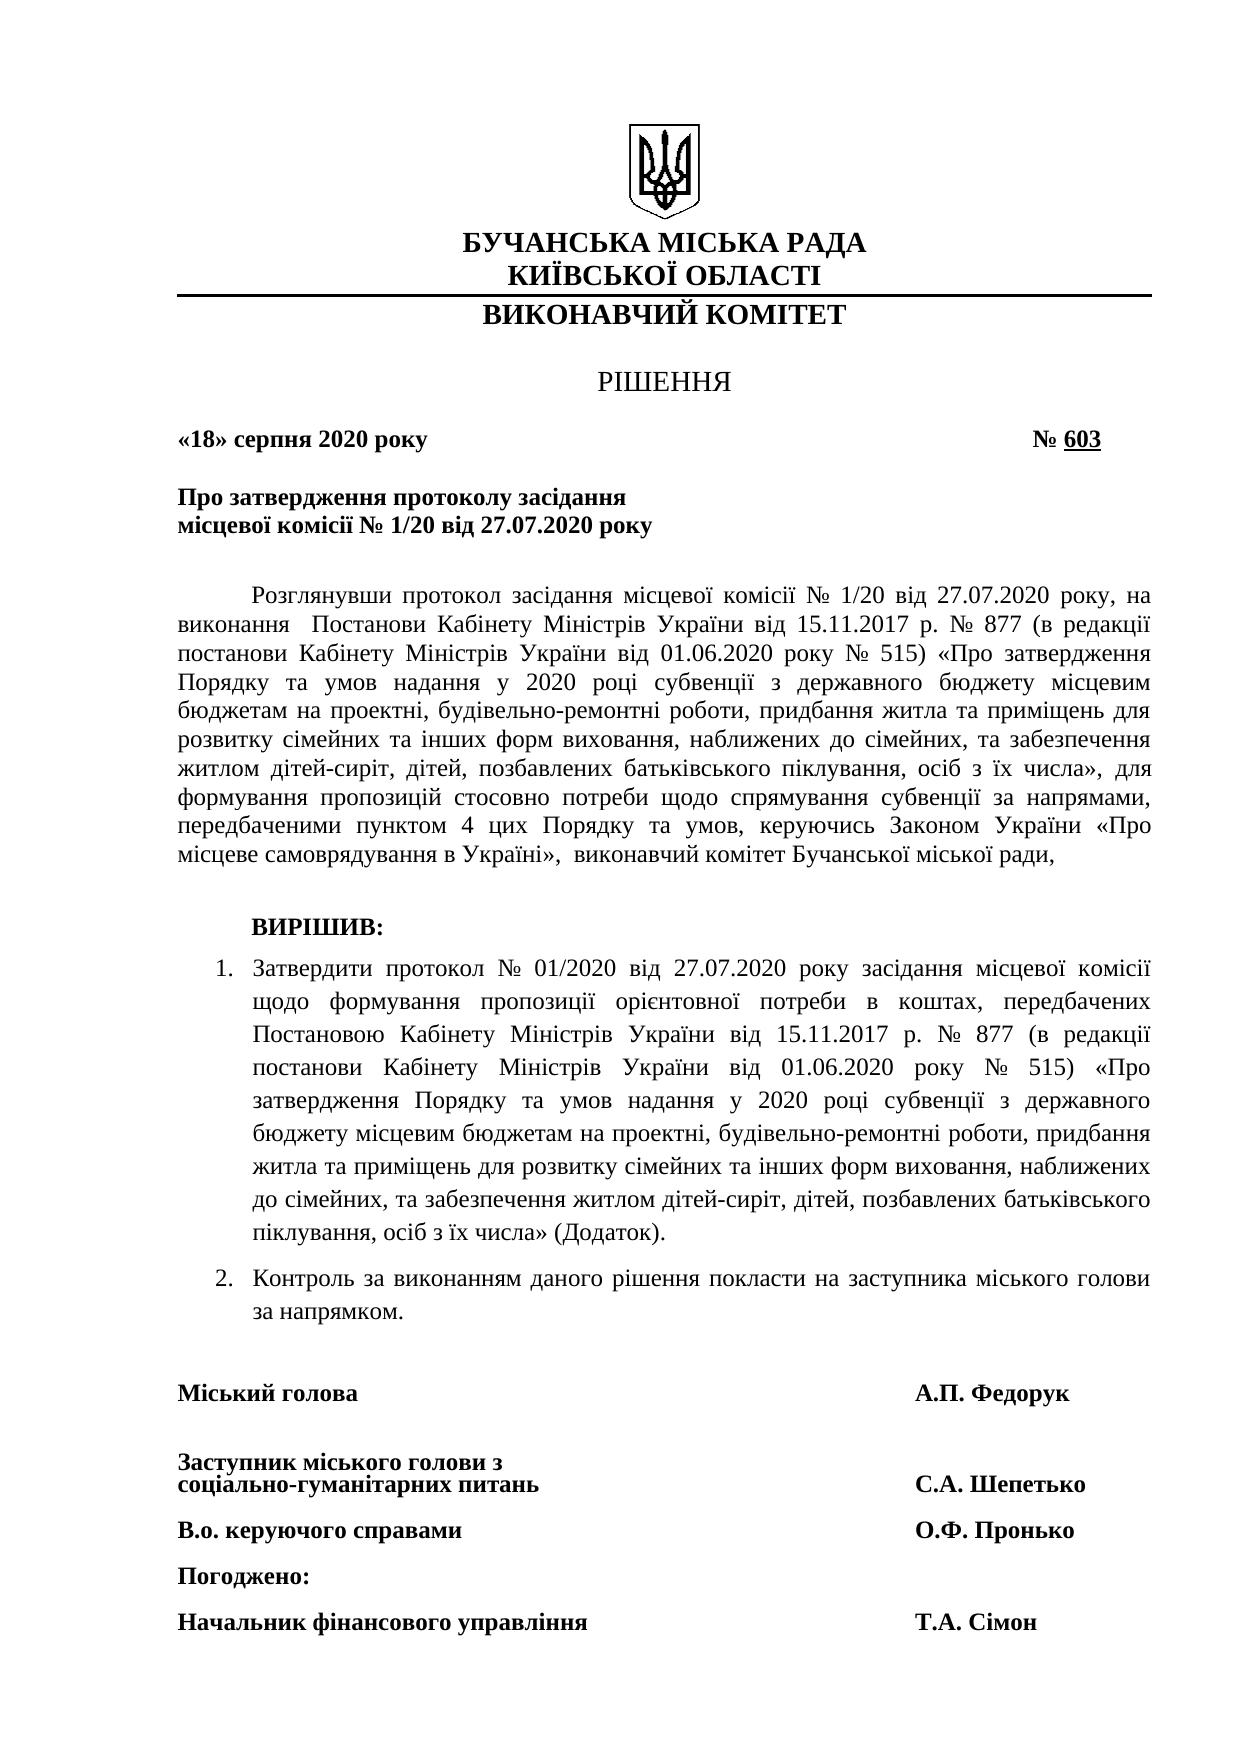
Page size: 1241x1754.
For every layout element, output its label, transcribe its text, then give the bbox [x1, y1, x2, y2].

text ВИРІШИВ: [177, 912, 1152, 941]
text Про затвердження протоколу засідання [177, 482, 1152, 510]
text БУЧАНСЬКА МІСЬКА РАДА [177, 225, 1152, 258]
text Розглянувши протокол засідання місцевої комісії № 1/20 від 27.07.2020 року, на виконання Постанови Кабінету Міністрів України від 15.11.2017 р. № 877 (в редакції постанови Кабінету Міністрів України від 01.06.2020 року № 515) «Про затвердження Порядку та умов надання у 2020 році субвенції з державного бюджету місцевим бюджетам на проектні, будівельно-ремонтні роботи, придбання житла та приміщень для розвитку сімейних та інших форм виховання, наближених до сімейних, та забезпечення житлом дітей-сиріт, дітей, позбавлених батьківського піклування, осіб з їх числа», для формування пропозицій стосовно потреби щодо спрямування субвенції за напрямами, передбаченими пунктом 4 цих Порядку та умов, керуючись Законом України «Про місцеве самоврядування в Україні», виконавчий комітет Бучанської міської ради, [177, 580, 1152, 782]
text «18» серпня 2020 року № 603 [177, 424, 1152, 453]
text РІШЕННЯ [177, 364, 1152, 398]
text місцевої комісії № 1/20 від 27.07.2020 року [177, 510, 1152, 539]
text Міський голова А.П. Федорук [177, 1383, 1152, 1406]
text Розглянувши протокол засідання місцевої комісії № 1/20 від 27.07.2020 року, на виконання Постанови Кабінету Міністрів України від 15.11.2017 р. № 877 (в редакції постанови Кабінету Міністрів України від 01.06.2020 року № 515) «Про затвердження Порядку та умов надання у 2020 році субвенції з державного бюджету місцевим бюджетам на проектні, будівельно-ремонтні роботи, придбання житла та приміщень для розвитку сімейних та інших форм виховання, наближених до сімейних, та забезпечення житлом дітей-сиріт, дітей, позбавлених батьківського піклування, осіб з їх числа», для формування пропозицій стосовно потреби щодо спрямування субвенції за напрямами, передбаченими пунктом 4 цих Порядку та умов, керуючись Законом України «Про місцеве самоврядування в Україні», виконавчий комітет Бучанської міської ради, [177, 810, 1152, 868]
text ВИКОНАВЧИЙ КОМІТЕТ [177, 297, 1152, 331]
text соціально-гуманітарних питань С.А. Шепетько [177, 1474, 1152, 1497]
text В.о. керуючого справами О.Ф. Пронько [177, 1520, 1152, 1543]
text Начальник фінансового управління Т.А. Сімон [177, 1612, 1152, 1635]
text Заступник міського голови з [177, 1452, 1152, 1474]
list Затвердити протокол № 01/2020 від 27.07.2020 року засідання місцевої комісії щодо формування пропозиції орієнтовної потреби в коштах, передбачених Постановою Кабінету Міністрів України від 15.11.2017 р. № 877 (в редакції постанови Кабінету Міністрів України від 01.06.2020 року № 515) «Про затвердження Порядку та умов надання у 2020 році субвенції з державного бюджету місцевим бюджетам на проектні, будівельно-ремонтні роботи, придбання житла та приміщень для розвитку сімейних та інших форм виховання, наближених до сімейних, та забезпечення житлом дітей-сиріт, дітей, позбавлених батьківського піклування, осіб з їх числа» (Додаток). [215, 953, 1152, 1246]
text КИЇВСЬКОЇ ОБЛАСТІ [177, 258, 1152, 294]
list Контроль за виконанням даного рішення покласти на заступника міського голови за напрямком. [215, 1263, 1152, 1325]
text Погоджено: [177, 1566, 1152, 1589]
